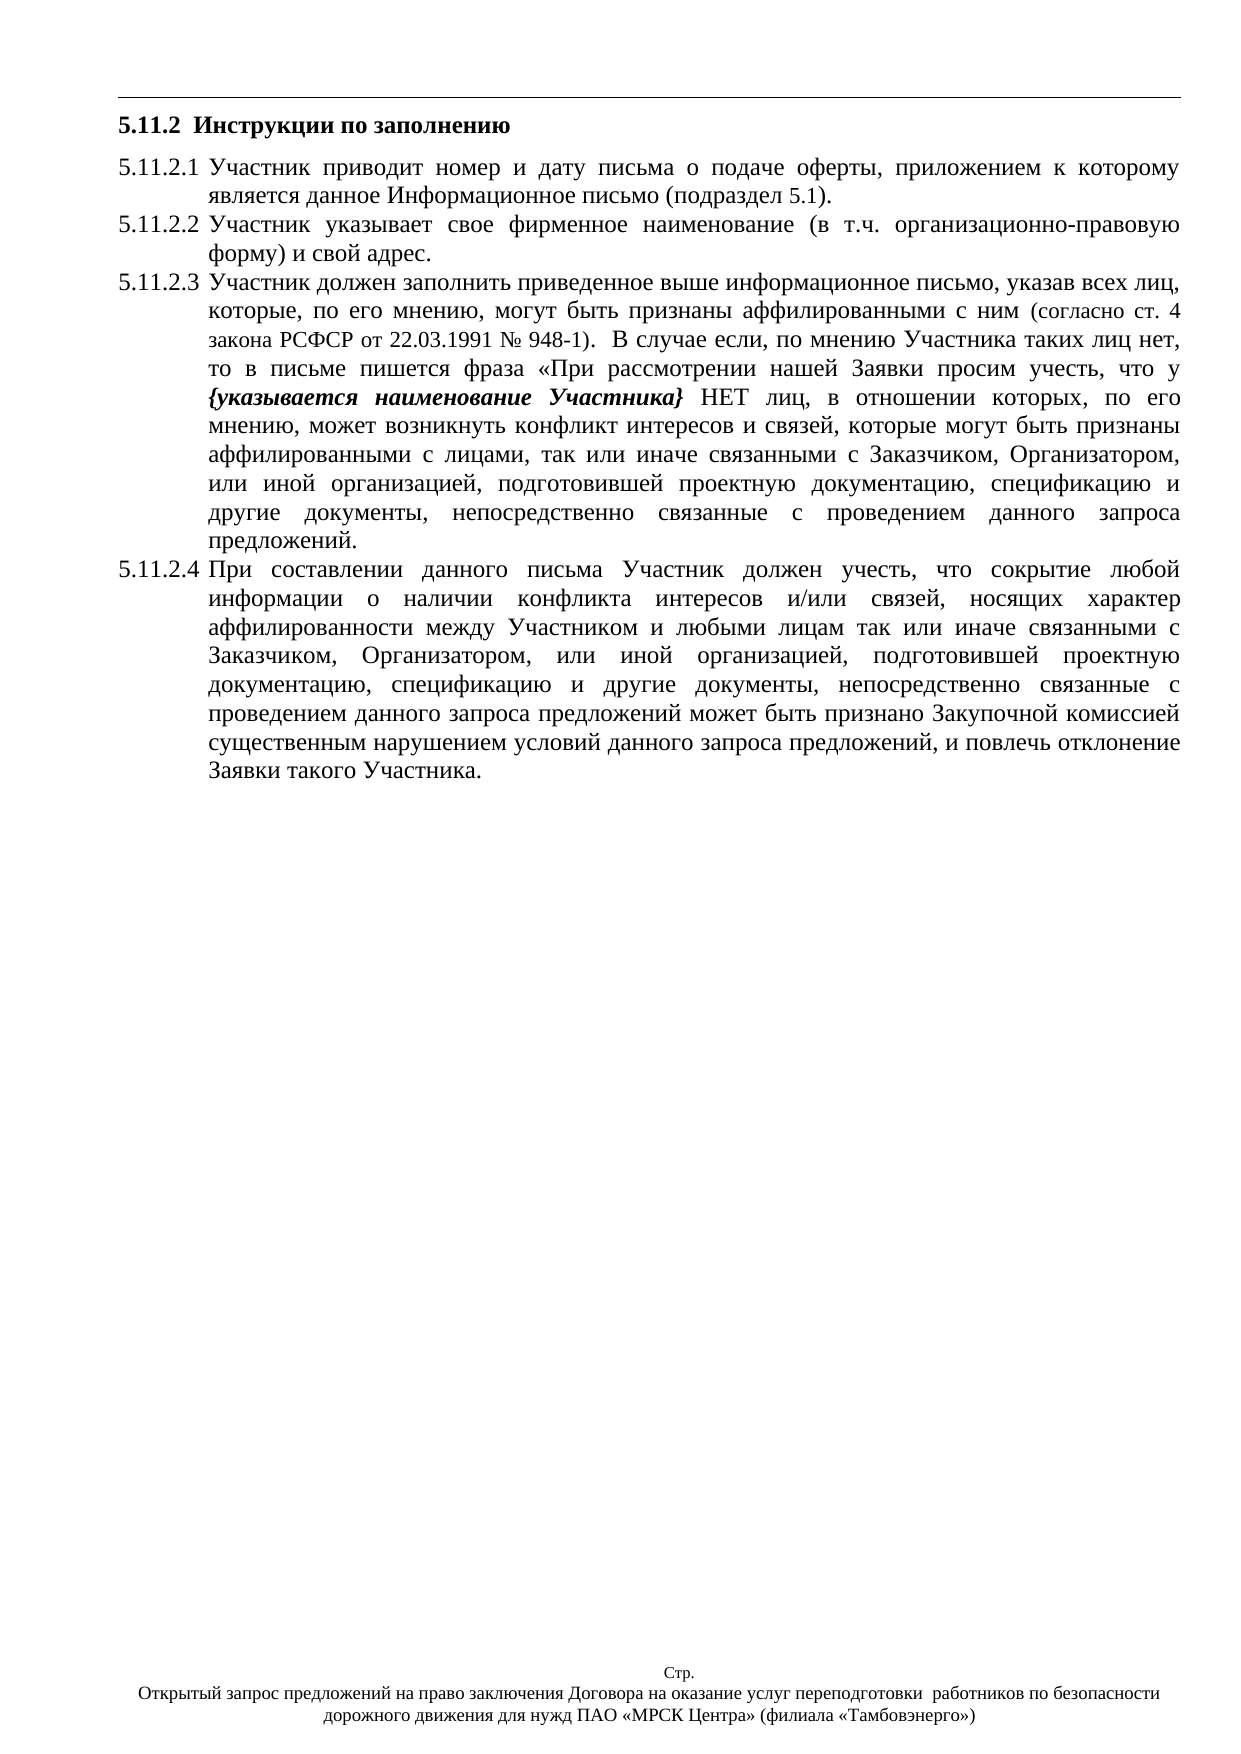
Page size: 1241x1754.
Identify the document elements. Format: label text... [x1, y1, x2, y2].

subtitle Инструкции по заполнению [118, 111, 1181, 139]
list Участник указывает свое фирменное наименование (в т.ч. организационно-правовую форму) и свой адрес. [118, 209, 1181, 267]
list Участник приводит номер и дату письма о подаче оферты, приложением к которому является данное Информационное письмо (подраздел 5.1). [118, 152, 1181, 209]
list При составлении данного письма Участник должен учесть, что сокрытие любой информации о наличии конфликта интересов и/или связей, носящих характер аффилированности между Участником и любыми лицам так или иначе связанными с Заказчиком, Организатором, или иной организацией, подготовившей проектную документацию, спецификацию и другие документы, непосредственно связанные с проведением данного запроса предложений может быть признано Закупочной комиссией существенным нарушением условий данного запроса предложений, и повлечь отклонение Заявки такого Участника. [118, 554, 1181, 784]
list Участник должен заполнить приведенное выше информационное письмо, указав всех лиц, которые, по его мнению, могут быть признаны аффилированными с ним (согласно ст. 4 закона РСФСР от 22.03.1991 № 948-1). В случае если, по мнению Участника таких лиц нет, то в письме пишется фраза «При рассмотрении нашей Заявки просим учесть, что у {указывается наименование Участника} НЕТ лиц, в отношении которых, по его мнению, может возникнуть конфликт интересов и связей, которые могут быть признаны аффилированными с лицами, так или иначе связанными с Заказчиком, Организатором, или иной организацией, подготовившей проектную документацию, спецификацию и другие документы, непосредственно связанные с проведением данного запроса предложений. [118, 267, 1181, 554]
